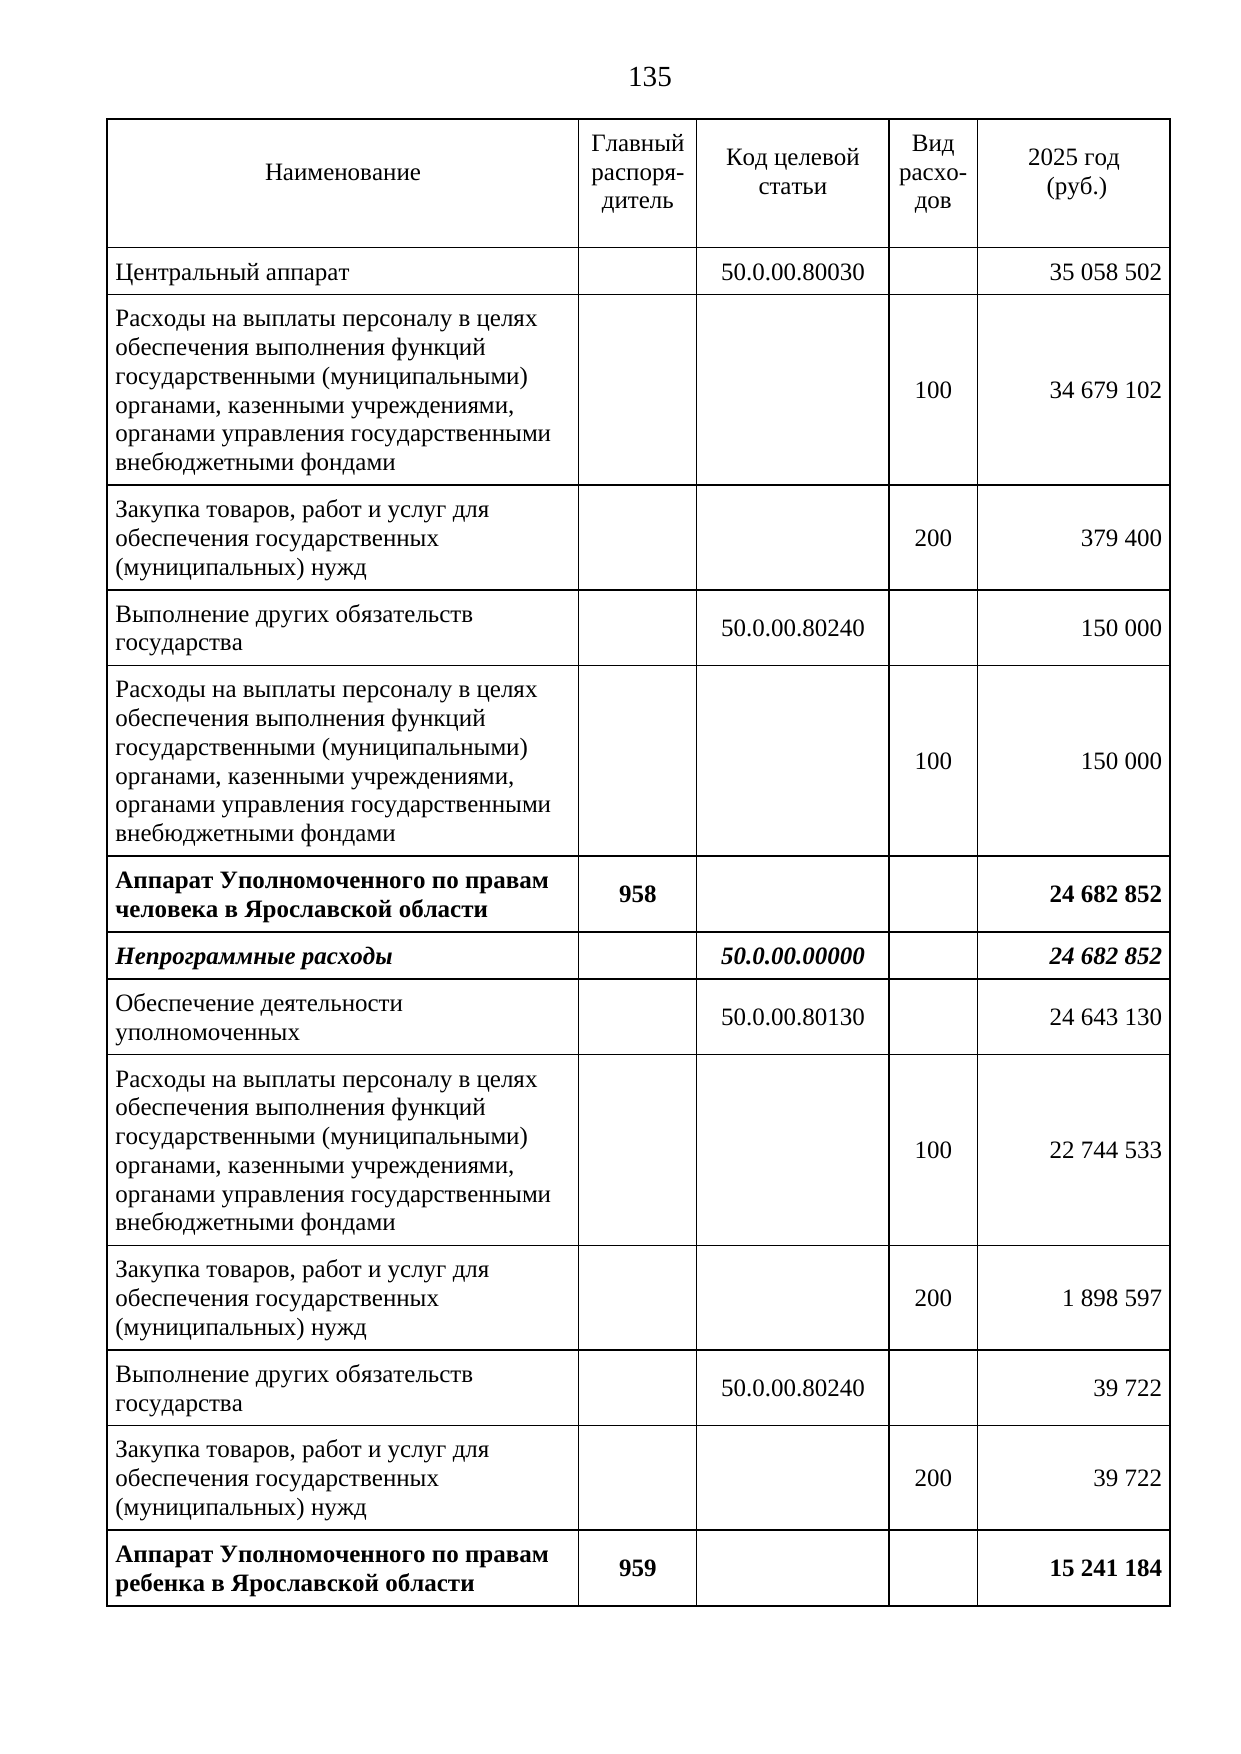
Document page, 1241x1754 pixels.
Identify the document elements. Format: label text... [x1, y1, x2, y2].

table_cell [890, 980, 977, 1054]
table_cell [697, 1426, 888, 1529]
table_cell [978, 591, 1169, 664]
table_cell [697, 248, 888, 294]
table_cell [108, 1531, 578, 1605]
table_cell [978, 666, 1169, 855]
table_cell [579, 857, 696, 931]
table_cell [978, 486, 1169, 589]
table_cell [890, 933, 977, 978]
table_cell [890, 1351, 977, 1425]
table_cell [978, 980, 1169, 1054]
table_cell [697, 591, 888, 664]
table_header Вид расхо-дов [890, 120, 977, 247]
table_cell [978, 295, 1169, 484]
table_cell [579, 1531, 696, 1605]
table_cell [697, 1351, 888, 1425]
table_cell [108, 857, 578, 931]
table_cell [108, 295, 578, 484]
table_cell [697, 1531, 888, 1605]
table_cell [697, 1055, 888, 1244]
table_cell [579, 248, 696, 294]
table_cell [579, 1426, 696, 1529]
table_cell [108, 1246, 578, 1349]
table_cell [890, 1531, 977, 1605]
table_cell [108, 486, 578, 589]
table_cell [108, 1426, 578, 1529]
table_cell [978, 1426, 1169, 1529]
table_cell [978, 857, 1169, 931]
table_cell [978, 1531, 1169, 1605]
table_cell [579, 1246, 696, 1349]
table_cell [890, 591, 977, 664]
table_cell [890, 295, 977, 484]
table_header Код целевой статьи [697, 120, 888, 247]
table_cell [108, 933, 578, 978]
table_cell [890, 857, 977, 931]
table_header Наименование [108, 120, 578, 247]
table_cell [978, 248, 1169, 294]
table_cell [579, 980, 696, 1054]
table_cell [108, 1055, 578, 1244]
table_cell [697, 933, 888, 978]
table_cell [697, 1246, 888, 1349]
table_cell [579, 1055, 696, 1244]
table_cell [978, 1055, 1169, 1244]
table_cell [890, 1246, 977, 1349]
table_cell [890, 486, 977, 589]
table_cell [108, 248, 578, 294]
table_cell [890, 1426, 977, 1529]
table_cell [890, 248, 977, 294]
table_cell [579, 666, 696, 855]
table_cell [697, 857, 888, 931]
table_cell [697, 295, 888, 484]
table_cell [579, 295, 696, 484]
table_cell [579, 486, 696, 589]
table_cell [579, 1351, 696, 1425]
table_header Главный распоря-дитель [579, 120, 696, 247]
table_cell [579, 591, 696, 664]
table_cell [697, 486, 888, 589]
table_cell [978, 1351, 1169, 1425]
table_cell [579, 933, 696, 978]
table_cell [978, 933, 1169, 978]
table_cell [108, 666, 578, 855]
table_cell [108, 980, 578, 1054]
table_header 2025 год (руб.) [978, 120, 1169, 247]
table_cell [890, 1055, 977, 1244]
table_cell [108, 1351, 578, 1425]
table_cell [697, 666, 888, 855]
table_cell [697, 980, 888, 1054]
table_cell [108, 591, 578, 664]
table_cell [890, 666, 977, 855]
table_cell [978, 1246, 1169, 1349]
